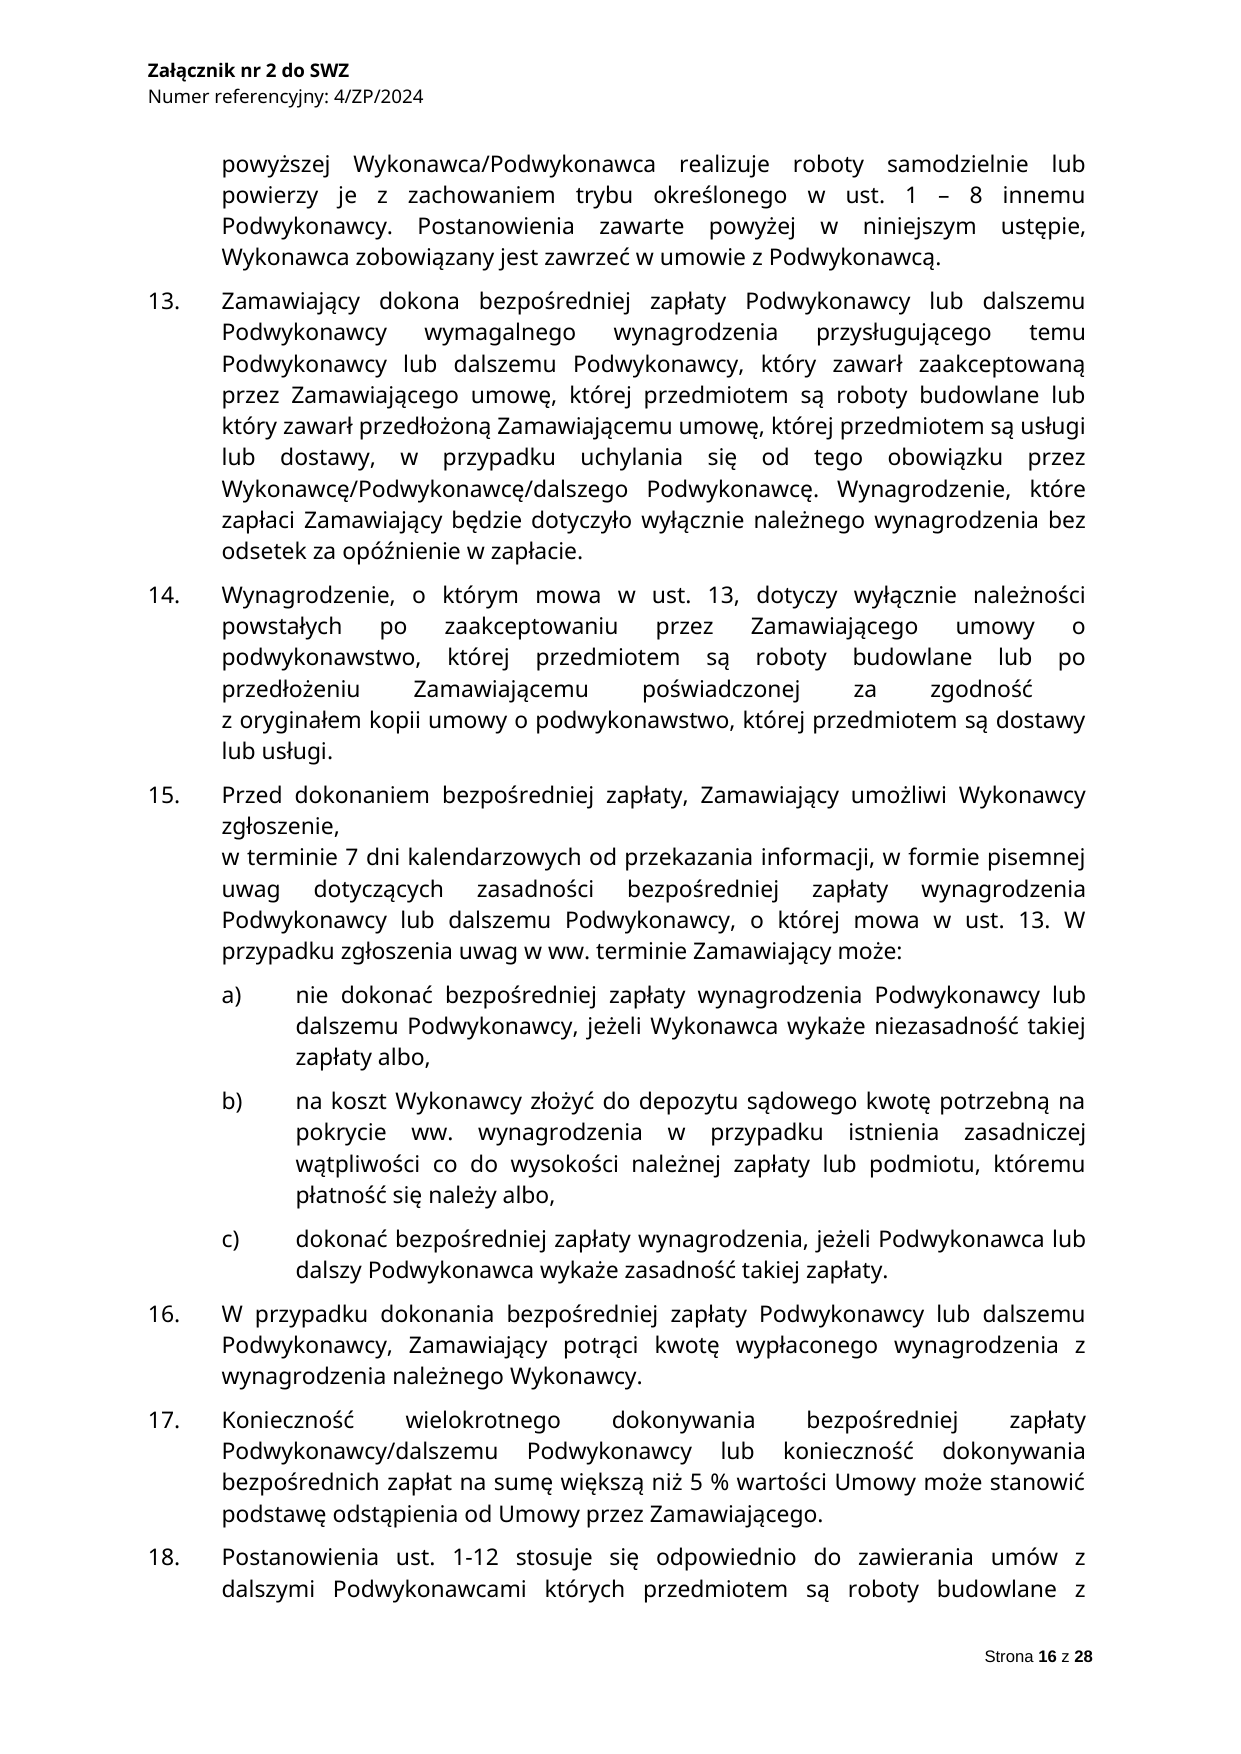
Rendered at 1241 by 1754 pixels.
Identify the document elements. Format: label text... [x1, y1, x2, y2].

list W przypadku dokonania bezpośredniej zapłaty Podwykonawcy lub dalszemu Podwykonawcy, Zamawiający potrąci kwotę wypłaconego wynagrodzenia z wynagrodzenia należnego Wykonawcy. [148, 1298, 1087, 1391]
list Zamawiający dokona bezpośredniej zapłaty Podwykonawcy lub dalszemu Podwykonawcy wymagalnego wynagrodzenia przysługującego temu Podwykonawcy lub dalszemu Podwykonawcy, który zawarł zaakceptowaną przez Zamawiającego umowę, której przedmiotem są roboty budowlane lub który zawarł przedłożoną Zamawiającemu umowę, której przedmiotem są usługi lub dostawy, w przypadku uchylania się od tego obowiązku przez Wykonawcę/Podwykonawcę/dalszego Podwykonawcę. Wynagrodzenie, które zapłaci Zamawiający będzie dotyczyło wyłącznie należnego wynagrodzenia bez odsetek za opóźnienie w zapłacie. [148, 285, 1087, 566]
list Konieczność wielokrotnego dokonywania bezpośredniej zapłaty Podwykonawcy/dalszemu Podwykonawcy lub konieczność dokonywania bezpośrednich zapłat na sumę większą niż 5 % wartości Umowy może stanowić podstawę odstąpienia od Umowy przez Zamawiającego. [148, 1404, 1087, 1529]
list nie dokonać bezpośredniej zapłaty wynagrodzenia Podwykonawcy lub dalszemu Podwykonawcy, jeżeli Wykonawca wykaże niezasadność takiej zapłaty albo, [221, 979, 1087, 1073]
list dokonać bezpośredniej zapłaty wynagrodzenia, jeżeli Podwykonawca lub dalszy Podwykonawca wykaże zasadność takiej zapłaty. [221, 1223, 1087, 1285]
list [148, 148, 1087, 273]
list Przed dokonaniem bezpośredniej zapłaty, Zamawiający umożliwi Wykonawcy zgłoszenie, w terminie 7 dni kalendarzowych od przekazania informacji, w formie pisemnej uwag dotyczących zasadności bezpośredniej zapłaty wynagrodzenia Podwykonawcy lub dalszemu Podwykonawcy, o której mowa w ust. 13. W przypadku zgłoszenia uwag w ww. terminie Zamawiający może: [148, 779, 1087, 966]
list na koszt Wykonawcy złożyć do depozytu sądowego kwotę potrzebną na pokrycie ww. wynagrodzenia w przypadku istnienia zasadniczej wątpliwości co do wysokości należnej zapłaty lub podmiotu, któremu płatność się należy albo, [221, 1085, 1087, 1210]
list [148, 1541, 1087, 1604]
list Wynagrodzenie, o którym mowa w ust. 13, dotyczy wyłącznie należności powstałych po zaakceptowaniu przez Zamawiającego umowy o podwykonawstwo, której przedmiotem są roboty budowlane lub po przedłożeniu Zamawiającemu poświadczonej za zgodność z oryginałem kopii umowy o podwykonawstwo, której przedmiotem są dostawy lub usługi. [148, 579, 1087, 766]
